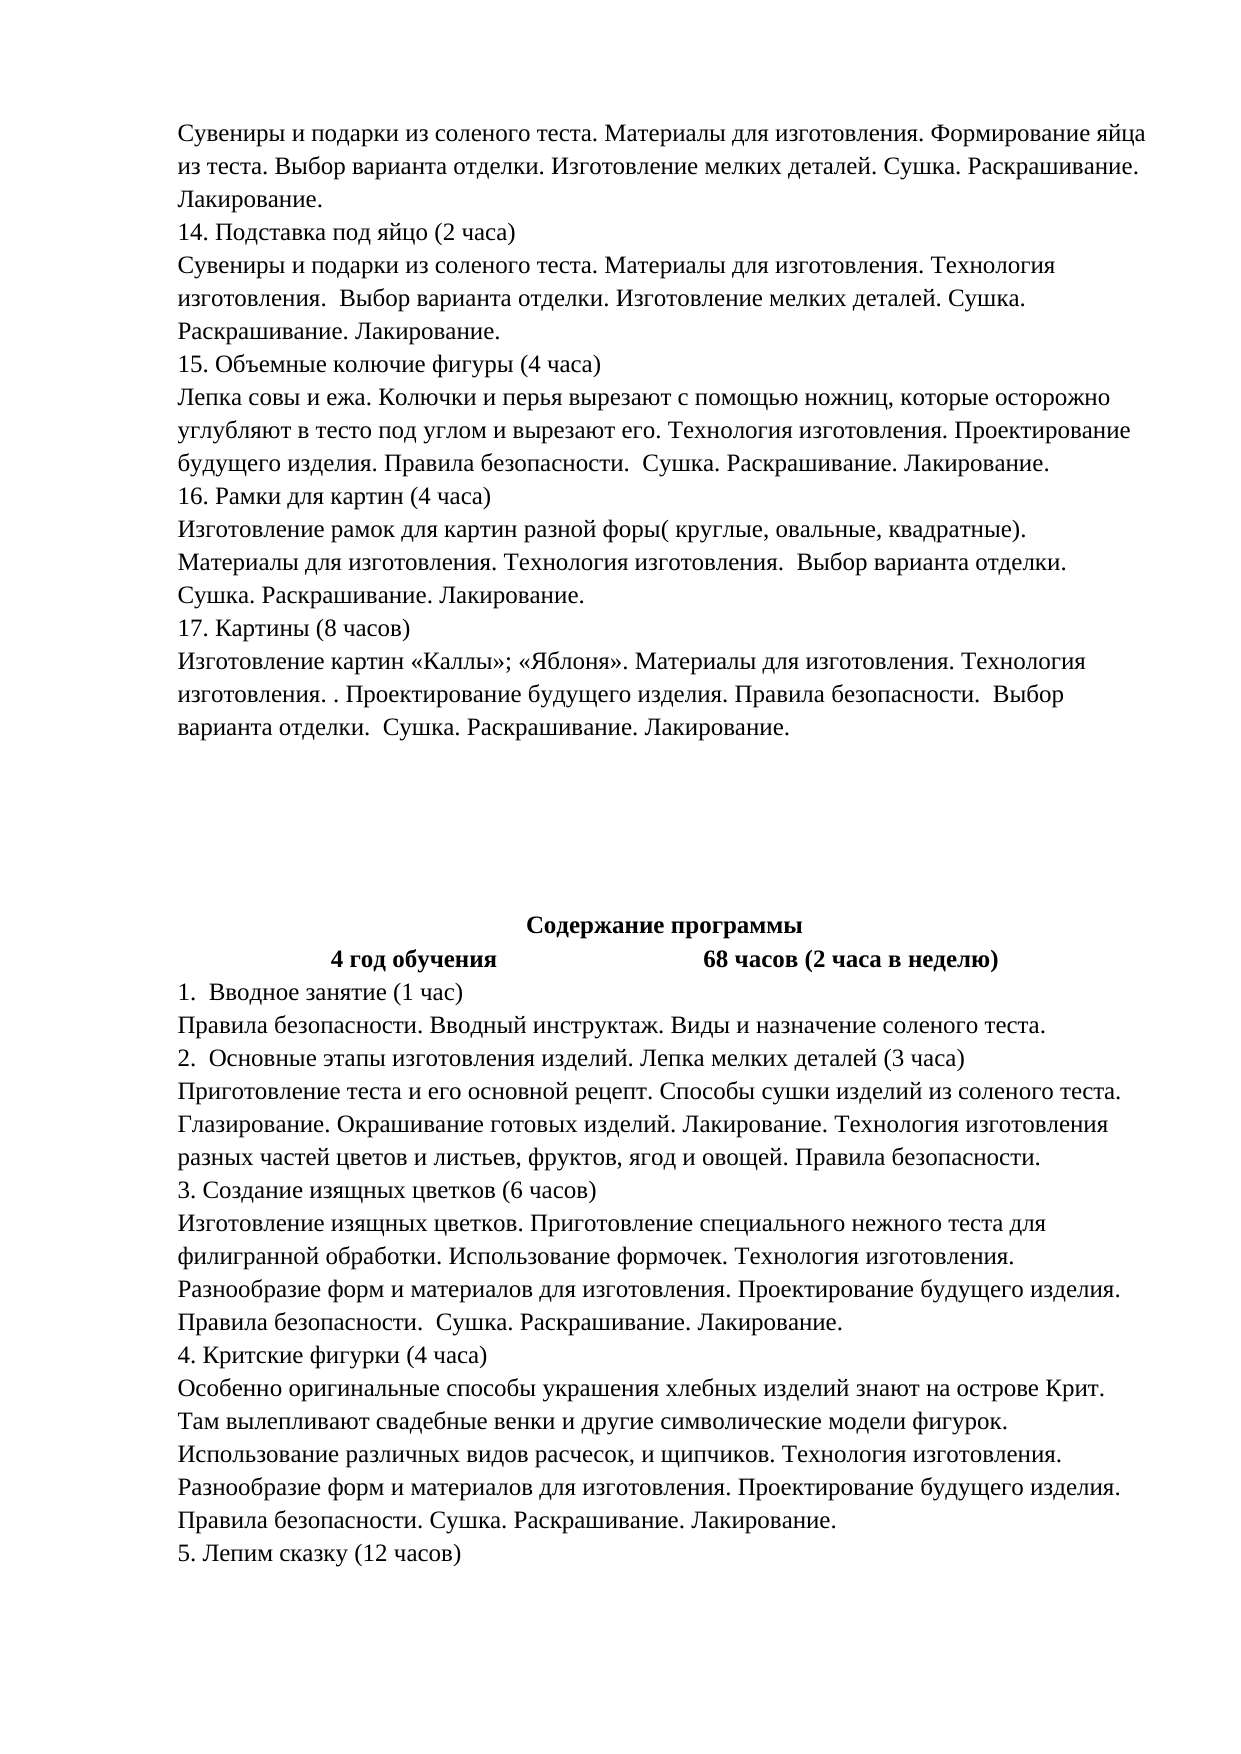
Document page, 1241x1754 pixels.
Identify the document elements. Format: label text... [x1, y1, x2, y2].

text 5. Лепим сказку (12 часов) [177, 1538, 1152, 1567]
text 2. Основные этапы изготовления изделий. Лепка мелких деталей (3 часа) [177, 1043, 1152, 1071]
text Сувениры и подарки из соленого теста. Материалы для изготовления. Технология изготовления. Выбор варианта отделки. Изготовление мелких деталей. Сушка. Раскрашивание. Лакирование. [177, 250, 1152, 345]
text 4. Критские фигурки (4 часа) [177, 1340, 1152, 1369]
text Приготовление теста и его основной рецепт. Способы сушки изделий из соленого теста. Глазирование. Окрашивание готовых изделий. Лакирование. Технология изготовления разных частей цветов и листьев, фруктов, ягод и овощей. Правила безопасности. [177, 1076, 1152, 1171]
text 16. Рамки для картин (4 часа) [177, 481, 1152, 510]
text Особенно оригинальные способы украшения хлебных изделий знают на острове Крит. Там вылепливают свадебные венки и другие символические модели фигурок. Использование различных видов расчесок, и щипчиков. Технология изготовления. Разнообразие форм и материалов для изготовления. Проектирование будущего изделия. Правила безопасности. Сушка. Раскрашивание. Лакирование. [177, 1373, 1152, 1534]
text Изготовление изящных цветков. Приготовление специального нежного теста для филигранной обработки. Использование формочек. Технология изготовления. Разнообразие форм и материалов для изготовления. Проектирование будущего изделия. Правила безопасности. Сушка. Раскрашивание. Лакирование. [177, 1208, 1152, 1336]
text Лепка совы и ежа. Колючки и перья вырезают с помощью ножниц, которые осторожно углубляют в тесто под углом и вырезают его. Технология изготовления. Проектирование будущего изделия. Правила безопасности. Сушка. Раскрашивание. Лакирование. [177, 382, 1152, 477]
text Сувениры и подарки из соленого теста. Материалы для изготовления. Формирование яйца из теста. Выбор варианта отделки. Изготовление мелких деталей. Сушка. Раскрашивание. Лакирование. [177, 118, 1152, 213]
text 4 год обучения 68 часов (2 часа в неделю) [177, 944, 1152, 972]
text 1. Вводное занятие (1 час) [177, 977, 1152, 1005]
text 3. Создание изящных цветков (6 часов) [177, 1175, 1152, 1203]
text Содержание программы [177, 911, 1152, 939]
text 15. Объемные колючие фигуры (4 часа) [177, 349, 1152, 378]
text Изготовление картин «Каллы»; «Яблоня». Материалы для изготовления. Технология изготовления. . Проектирование будущего изделия. Правила безопасности. Выбор варианта отделки. Сушка. Раскрашивание. Лакирование. [177, 646, 1152, 741]
text 17. Картины (8 часов) [177, 613, 1152, 642]
text 14. Подставка под яйцо (2 часа) [177, 217, 1152, 246]
text Правила безопасности. Вводный инструктаж. Виды и назначение соленого теста. [177, 1010, 1152, 1038]
text Изготовление рамок для картин разной форы( круглые, овальные, квадратные). Материалы для изготовления. Технология изготовления. Выбор варианта отделки. Сушка. Раскрашивание. Лакирование. [177, 514, 1152, 609]
